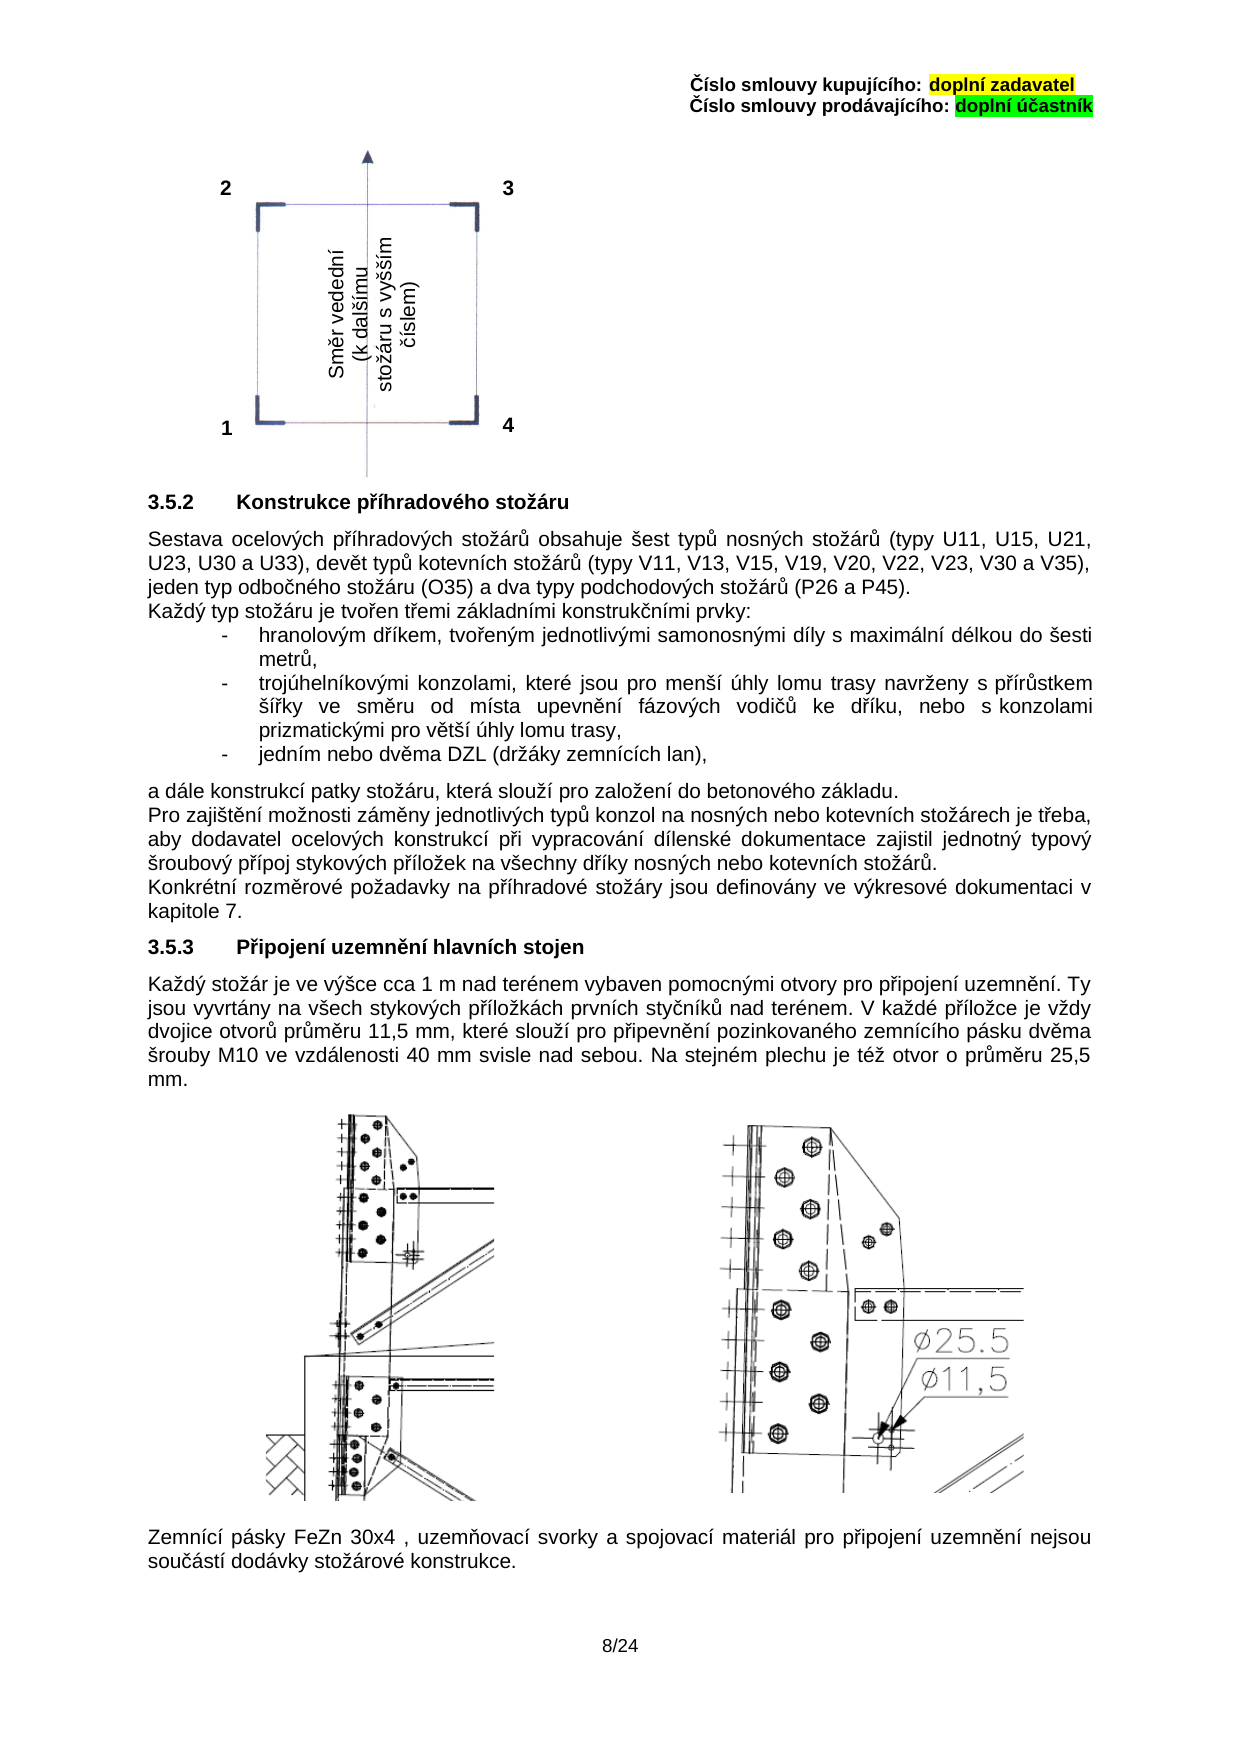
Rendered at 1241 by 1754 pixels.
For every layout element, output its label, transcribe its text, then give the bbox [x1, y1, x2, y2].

text a dále konstrukcí patky stožáru, která slouží pro založení do betonového základu. [148, 779, 1093, 803]
picture [248, 147, 487, 478]
text Každý stožár je ve výšce cca 1 m nad terénem vybaven pomocnými otvory pro připojení uzemnění. Ty jsou vyvrtány na všech stykových příložkách prvních styčníků nad terénem. V každé příložce je vždy dvojice otvorů průměru 11,5 mm, které slouží pro připevnění pozinkovaného zemnícího pásku dvěma šrouby M10 ve vzdálenosti 40 mm svisle nad sebou. Na stejném plechu je též otvor o průměru 25,5 mm. [148, 971, 1093, 1091]
list Připojení uzemnění hlavních stojen [148, 935, 1093, 959]
list trojúhelníkovými konzolami, které jsou pro menší úhly lomu trasy navrženy s přírůstkem šířky ve směru od místa upevnění fázových vodičů ke dříku, nebo s konzolami prizmatickými pro větší úhly lomu trasy, [221, 670, 1093, 742]
text Konkrétní rozměrové požadavky na příhradové stožáry jsou definovány ve výkresové dokumentaci v kapitole 7. [148, 874, 1093, 922]
list jedním nebo dvěma DZL (držáky zemnících lan), [221, 742, 1093, 766]
text Sestava ocelových příhradových stožárů obsahuje šest typů nosných stožárů (typy U11, U15, U21, U23, U30 a U33), devět typů kotevních stožárů (typy V11, V13, V15, V19, V20, V22, V23, V30 a V35), jeden typ odbočného stožáru (O35) a dva typy podchodových stožárů (P26 a P45). [148, 527, 1093, 598]
list Konstrukce příhradového stožáru [148, 490, 1093, 514]
text Pro zajištění možnosti záměny jednotlivých typů konzol na nosných nebo kotevních stožárech je třeba, aby dodavatel ocelových konstrukcí při vypracování dílenské dokumentace zajistil jednotný typový šroubový přípoj stykových příložek na všechny dříky nosných nebo kotevních stožárů. [148, 803, 1093, 874]
text Každý typ stožáru je tvořen třemi základními konstrukčními prvky: [148, 598, 1093, 622]
text Zemnící pásky FeZn 30x4 , uzemňovací svorky a spojovací materiál pro připojení uzemnění nejsou součástí dodávky stožárové konstrukce. [148, 1524, 1093, 1572]
list hranolovým dříkem, tvořeným jednotlivými samonosnými díly s maximální délkou do šesti metrů, [221, 622, 1093, 670]
